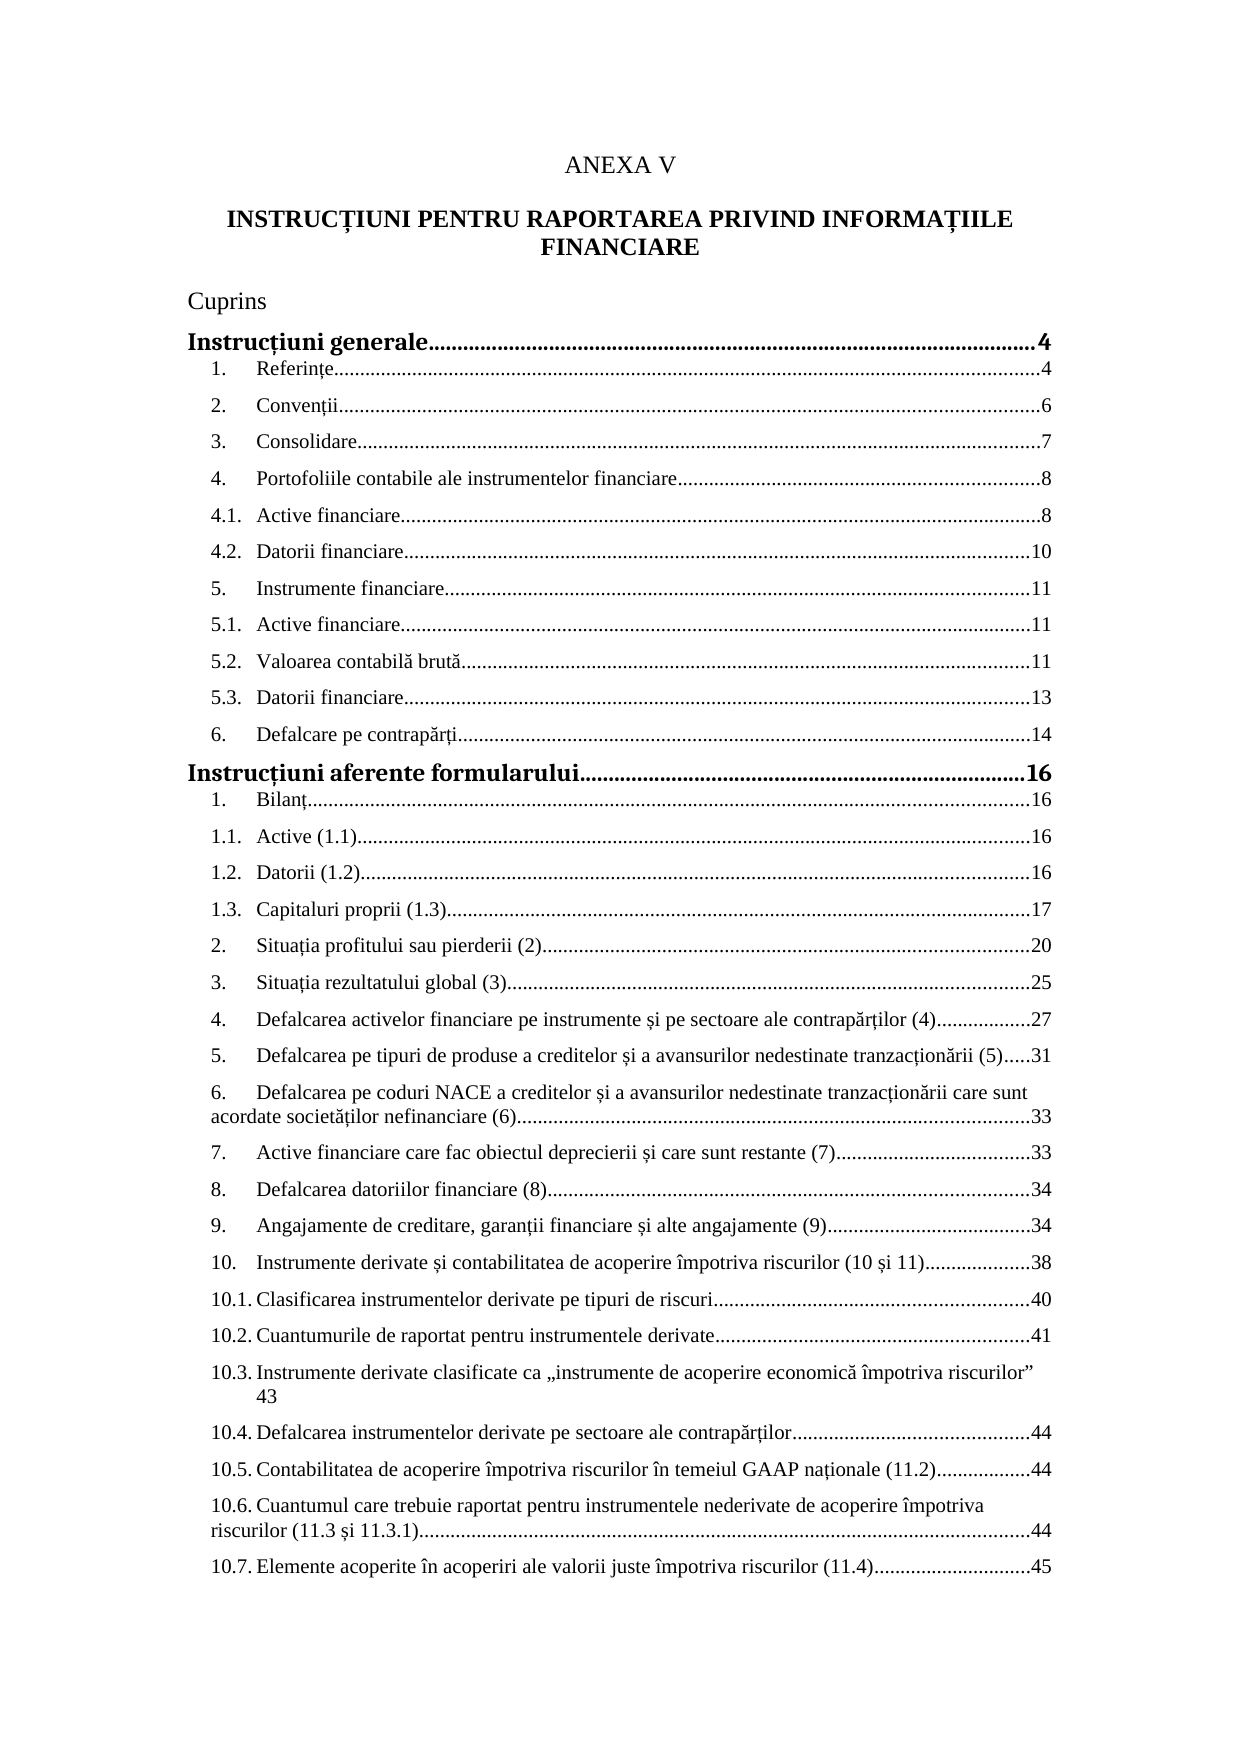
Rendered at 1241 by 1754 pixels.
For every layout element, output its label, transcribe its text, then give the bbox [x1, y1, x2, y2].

text 4.1. Active financiare 8 [211, 502, 1053, 527]
text 4. Defalcarea activelor financiare pe instrumente și pe sectoare ale contrapărților (4) 27 [211, 1007, 1053, 1031]
text INSTRUCȚIUNI PENTRU RAPORTAREA PRIVIND INFORMAȚIILE FINANCIARE [187, 204, 1053, 261]
text 1.2. Datorii (1.2) 16 [211, 860, 1053, 884]
text 5.1. Active financiare 11 [211, 612, 1053, 636]
text Cuprins [187, 286, 1053, 315]
text 2. Convenții 6 [211, 393, 1053, 417]
text 10.5. Contabilitatea de acoperire împotriva riscurilor în temeiul GAAP naționale (11.2) 44 [211, 1457, 1053, 1481]
text 1. Bilanț 16 [211, 787, 1053, 811]
text 3. Situația rezultatului global (3) 25 [211, 970, 1053, 994]
text 10. Instrumente derivate și contabilitatea de acoperire împotriva riscurilor (10 și 11) 38 [211, 1250, 1053, 1274]
text 10.2. Cuantumurile de raportat pentru instrumentele derivate 41 [211, 1323, 1053, 1347]
text Instrucțiuni generale 4 [187, 327, 1053, 356]
text 10.7. Elemente acoperite în acoperiri ale valorii juste împotriva riscurilor (11.4) 45 [211, 1554, 1053, 1578]
text 4.2. Datorii financiare 10 [211, 539, 1053, 563]
text 7. Active financiare care fac obiectul deprecierii și care sunt restante (7) 33 [211, 1140, 1053, 1164]
text ANEXA V [187, 150, 1053, 179]
text 5. Defalcarea pe tipuri de produse a creditelor și a avansurilor nedestinate tranzacționării (5) 31 [211, 1043, 1053, 1067]
text 1.3. Capitaluri proprii (1.3) 17 [211, 897, 1053, 921]
text 4. Portofoliile contabile ale instrumentelor financiare 8 [211, 466, 1053, 490]
text 2. Situația profitului sau pierderii (2) 20 [211, 933, 1053, 957]
text 10.1. Clasificarea instrumentelor derivate pe tipuri de riscuri 40 [211, 1287, 1053, 1311]
text 1. Referințe 4 [211, 356, 1053, 380]
text 5.3. Datorii financiare 13 [211, 685, 1053, 709]
text 8. Defalcarea datoriilor financiare (8) 34 [211, 1177, 1053, 1201]
text 5.2. Valoarea contabilă brută 11 [211, 649, 1053, 673]
text 6. Defalcare pe contrapărți 14 [211, 722, 1053, 746]
text 10.3. Instrumente derivate clasificate ca „instrumente de acoperire economică împotriva riscurilor” 43 [211, 1360, 1053, 1408]
text 9. Angajamente de creditare, garanții financiare și alte angajamente (9) 34 [211, 1213, 1053, 1237]
text 10.4. Defalcarea instrumentelor derivate pe sectoare ale contrapărților 44 [211, 1420, 1053, 1444]
text 3. Consolidare 7 [211, 429, 1053, 453]
text 1.1. Active (1.1) 16 [211, 824, 1053, 848]
text Instrucțiuni aferente formularului 16 [187, 758, 1053, 787]
text 5. Instrumente financiare 11 [211, 576, 1053, 600]
text 6. Defalcarea pe coduri NACE a creditelor și a avansurilor nedestinate tranzacționării care sunt acordate societăților nefinanciare (6) 33 [211, 1080, 1053, 1128]
text 10.6. Cuantumul care trebuie raportat pentru instrumentele nederivate de acoperire împotriva riscurilor (11.3 și 11.3.1) 44 [211, 1493, 1053, 1542]
